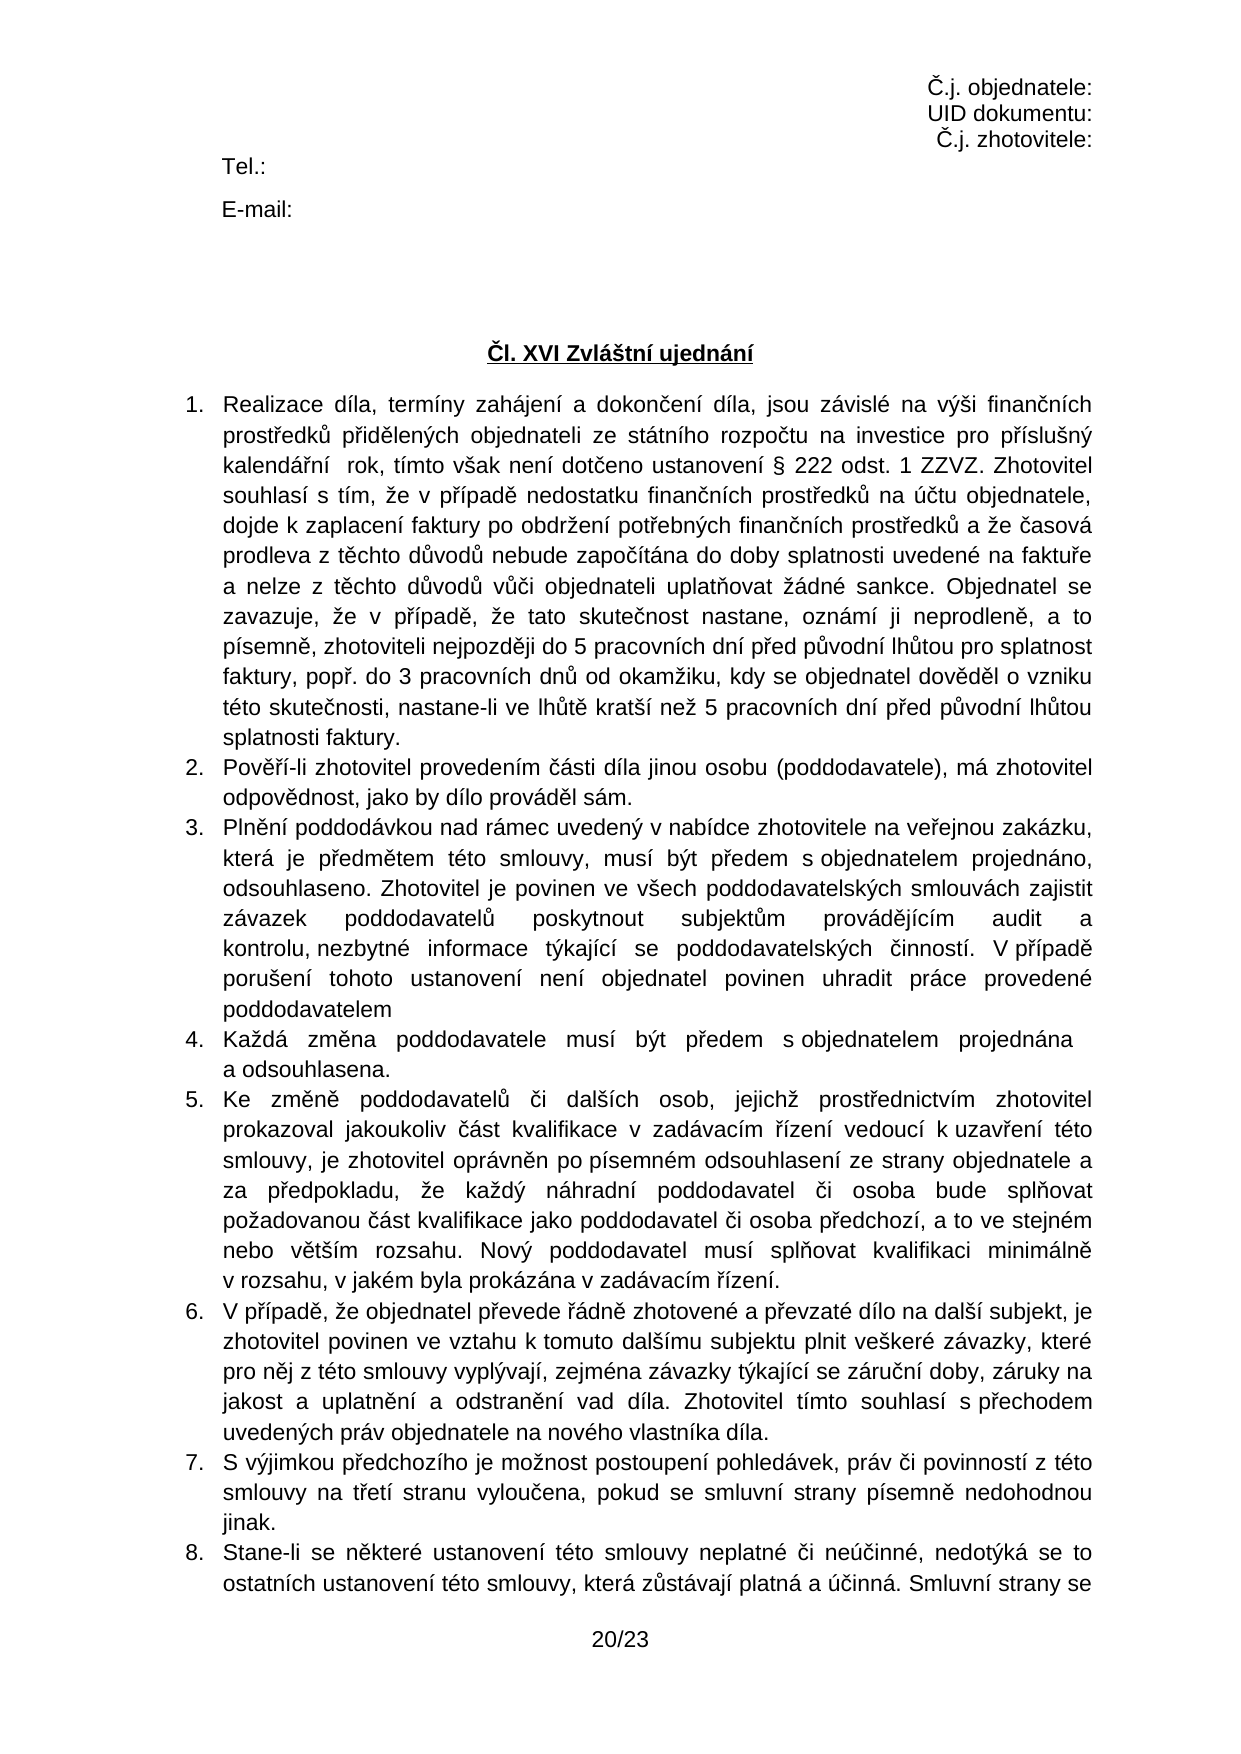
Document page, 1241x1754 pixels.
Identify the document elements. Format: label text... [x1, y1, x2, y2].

text E-mail: [192, 196, 1093, 222]
list Realizace díla, termíny zahájení a dokončení díla, jsou závislé na výši finančních prostředků přidělených objednateli ze státního rozpočtu na investice pro příslušný kalendářní rok, tímto však není dotčeno ustanovení § 222 odst. 1 ZZVZ. Zhotovitel souhlasí s tím, že v případě nedostatku finančních prostředků na účtu objednatele, dojde k zaplacení faktury po obdržení potřebných finančních prostředků a že časová prodleva z těchto důvodů nebude započítána do doby splatnosti uvedené na faktuře a nelze z těchto důvodů vůči objednateli uplatňovat žádné sankce. Objednatel se zavazuje, že v případě, že tato skutečnost nastane, oznámí ji neprodleně, a to písemně, zhotoviteli nejpozději do 5 pracovních dní před původní lhůtou pro splatnost faktury, popř. do 3 pracovních dnů od okamžiku, kdy se objednatel dověděl o vzniku této skutečnosti, nastane-li ve lhůtě kratší než 5 pracovních dní před původní lhůtou splatnosti faktury. [185, 391, 1093, 750]
text Tel.: [192, 153, 1093, 179]
list Každá změna poddodavatele musí být předem s objednatelem projednána a odsouhlasena. [185, 1026, 1093, 1082]
list V případě, že objednatel převede řádně zhotovené a převzaté dílo na další subjekt, je zhotovitel povinen ve vztahu k tomuto dalšímu subjektu plnit veškeré závazky, které pro něj z této smlouvy vyplývají, zejména závazky týkající se záruční doby, záruky na jakost a uplatnění a odstranění vad díla. Zhotovitel tímto souhlasí s přechodem uvedených práv objednatele na nového vlastníka díla. [185, 1298, 1093, 1445]
list Plnění poddodávkou nad rámec uvedený v nabídce zhotovitele na veřejnou zakázku, která je předmětem této smlouvy, musí být předem s objednatelem projednáno, odsouhlaseno. Zhotovitel je povinen ve všech poddodavatelských smlouvách zajistit závazek poddodavatelů poskytnout subjektům provádějícím audit a kontrolu, nezbytné informace týkající se poddodavatelských činností. V případě porušení tohoto ustanovení není objednatel povinen uhradit práce provedené poddodavatelem [185, 814, 1093, 1022]
list Pověří-li zhotovitel provedením části díla jinou osobu (poddodavatele), má zhotovitel odpovědnost, jako by dílo prováděl sám. [185, 754, 1093, 810]
list S výjimkou předchozího je možnost postoupení pohledávek, práv či povinností z této smlouvy na třetí stranu vyloučena, pokud se smluvní strany písemně nedohodnou jinak. [185, 1449, 1093, 1535]
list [185, 1539, 1093, 1596]
text Čl. XVI Zvláštní ujednání [148, 340, 1093, 367]
list Ke změně poddodavatelů či dalších osob, jejichž prostřednictvím zhotovitel prokazoval jakoukoliv část kvalifikace v zadávacím řízení vedoucí k uzavření této smlouvy, je zhotovitel oprávněn po písemném odsouhlasení ze strany objednatele a za předpokladu, že každý náhradní poddodavatel či osoba bude splňovat požadovanou část kvalifikace jako poddodavatel či osoba předchozí, a to ve stejném nebo větším rozsahu. Nový poddodavatel musí splňovat kvalifikaci minimálně v rozsahu, v jakém byla prokázána v zadávacím řízení. [185, 1086, 1093, 1294]
